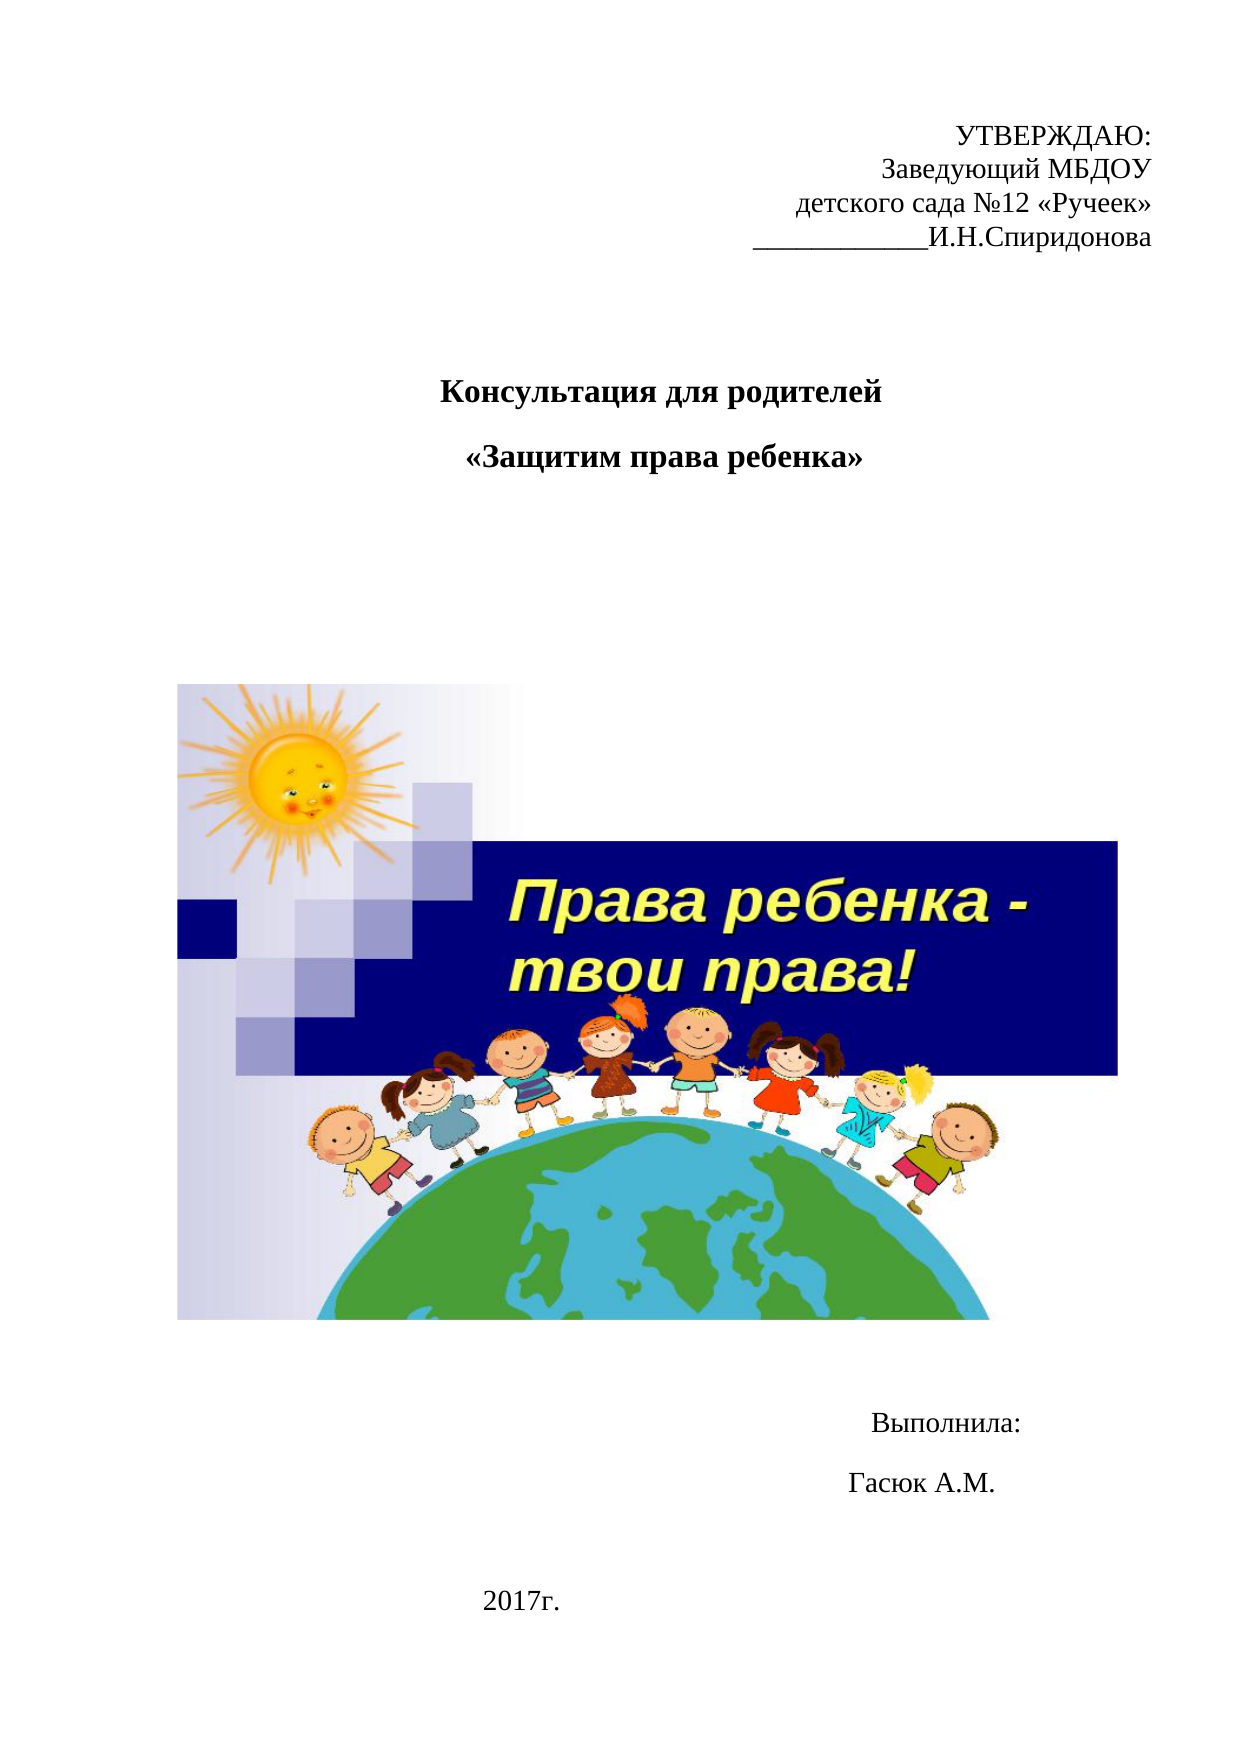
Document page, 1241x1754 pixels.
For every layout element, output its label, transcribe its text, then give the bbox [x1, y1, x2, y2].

text Консультация для родителей [177, 371, 1152, 409]
text Выполнила: [177, 1405, 1152, 1439]
text детского сада №12 «Ручеек» [177, 185, 1152, 219]
text Гасюк А.М. [177, 1465, 1152, 1498]
text УТВЕРЖДАЮ: [177, 118, 1152, 152]
text Заведующий МБДОУ [177, 152, 1152, 185]
text ____________И.Н.Спиридонова [177, 219, 1152, 252]
text 2017г. [177, 1583, 1152, 1617]
picture [177, 684, 1118, 1321]
text «Защитим права ребенка» [177, 436, 1152, 474]
